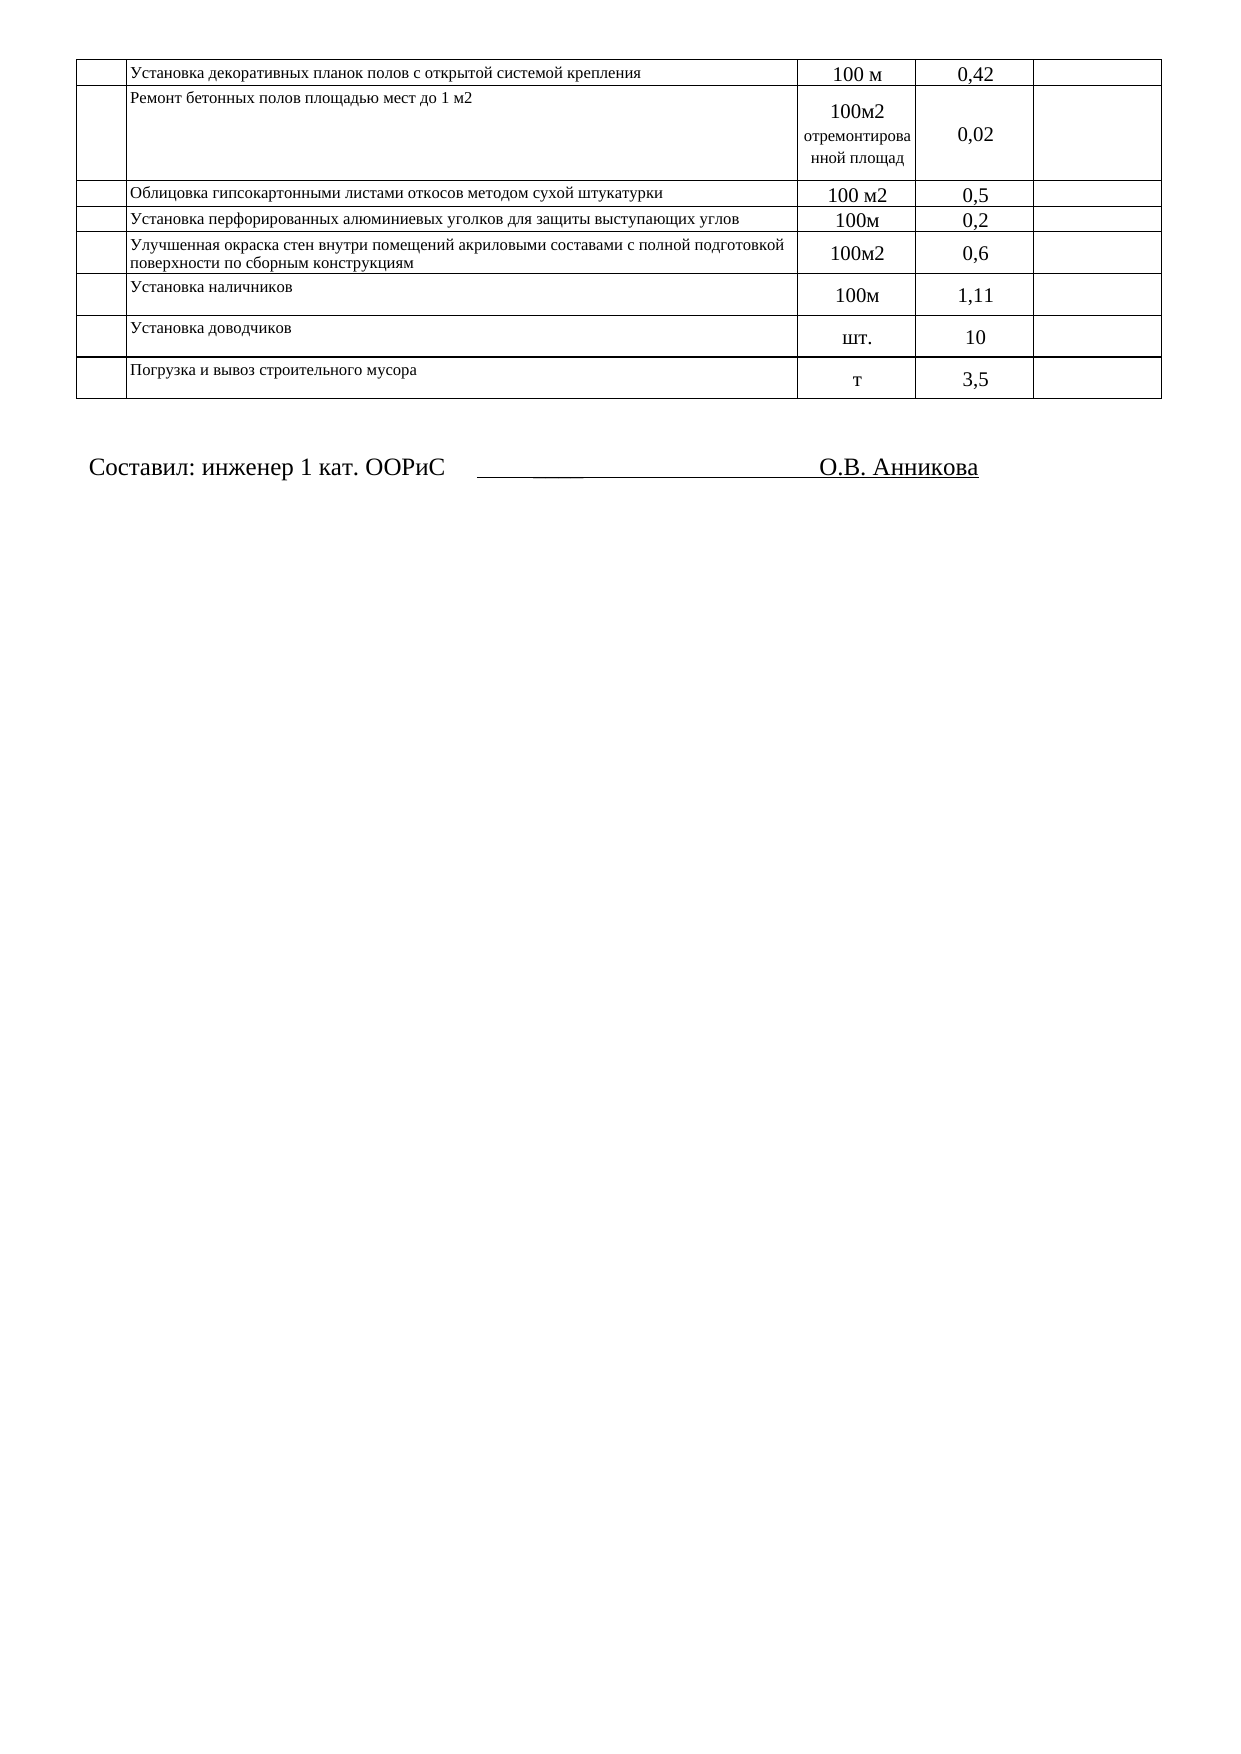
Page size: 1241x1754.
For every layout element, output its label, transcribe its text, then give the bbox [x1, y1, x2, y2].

table_cell [77, 86, 126, 180]
table_cell 100 м [798, 60, 915, 85]
table_cell 0,02 [916, 86, 1033, 180]
table_cell 100м [798, 207, 915, 231]
table_cell 100 м2 [798, 181, 915, 206]
table_cell [77, 232, 126, 273]
table_cell [1034, 358, 1161, 398]
table_cell [77, 207, 126, 231]
table_cell [77, 358, 126, 398]
table_cell [1034, 60, 1161, 85]
text Составил: инженер 1 кат. ООРиС ____ О.В. Анникова [88, 460, 1152, 479]
table_cell 100м [798, 274, 915, 315]
table_cell Погрузка и вывоз строительного мусора [127, 358, 797, 398]
table_cell [77, 316, 126, 356]
table_cell Установка декоративных планок полов с открытой системой крепления [127, 60, 797, 85]
table_cell шт. [798, 316, 915, 356]
table_cell 0,6 [916, 232, 1033, 273]
table_cell 10 [916, 316, 1033, 356]
table_cell Облицовка гипсокартонными листами откосов методом сухой штукатурки [127, 181, 797, 206]
table_cell Установка перфорированных алюминиевых уголков для защиты выступающих углов [127, 207, 797, 231]
table_cell 100м2 [798, 232, 915, 273]
table_cell 0,42 [916, 60, 1033, 85]
table_cell [77, 60, 126, 85]
table_cell Установка доводчиков [127, 316, 797, 356]
table_cell [1034, 274, 1161, 315]
table_cell [77, 274, 126, 315]
table_cell 3,5 [916, 358, 1033, 398]
table_cell Ремонт бетонных полов площадью мест до 1 м2 [127, 86, 797, 180]
table_cell Улучшенная окраска стен внутри помещений акриловыми составами с полной подготовкой поверхности по сборным конструкциям [127, 232, 797, 273]
table_cell т [798, 358, 915, 398]
table_cell [1034, 86, 1161, 180]
table_cell Установка наличников [127, 274, 797, 315]
table_cell [1034, 316, 1161, 356]
table_cell [1034, 207, 1161, 231]
table_cell 1,11 [916, 274, 1033, 315]
table_cell [1034, 232, 1161, 273]
table_cell [77, 181, 126, 206]
table_cell [1034, 181, 1161, 206]
table_cell 0,5 [916, 181, 1033, 206]
table_cell 100м2 отремонтированной площад [798, 86, 915, 180]
table_cell 0,2 [916, 207, 1033, 231]
